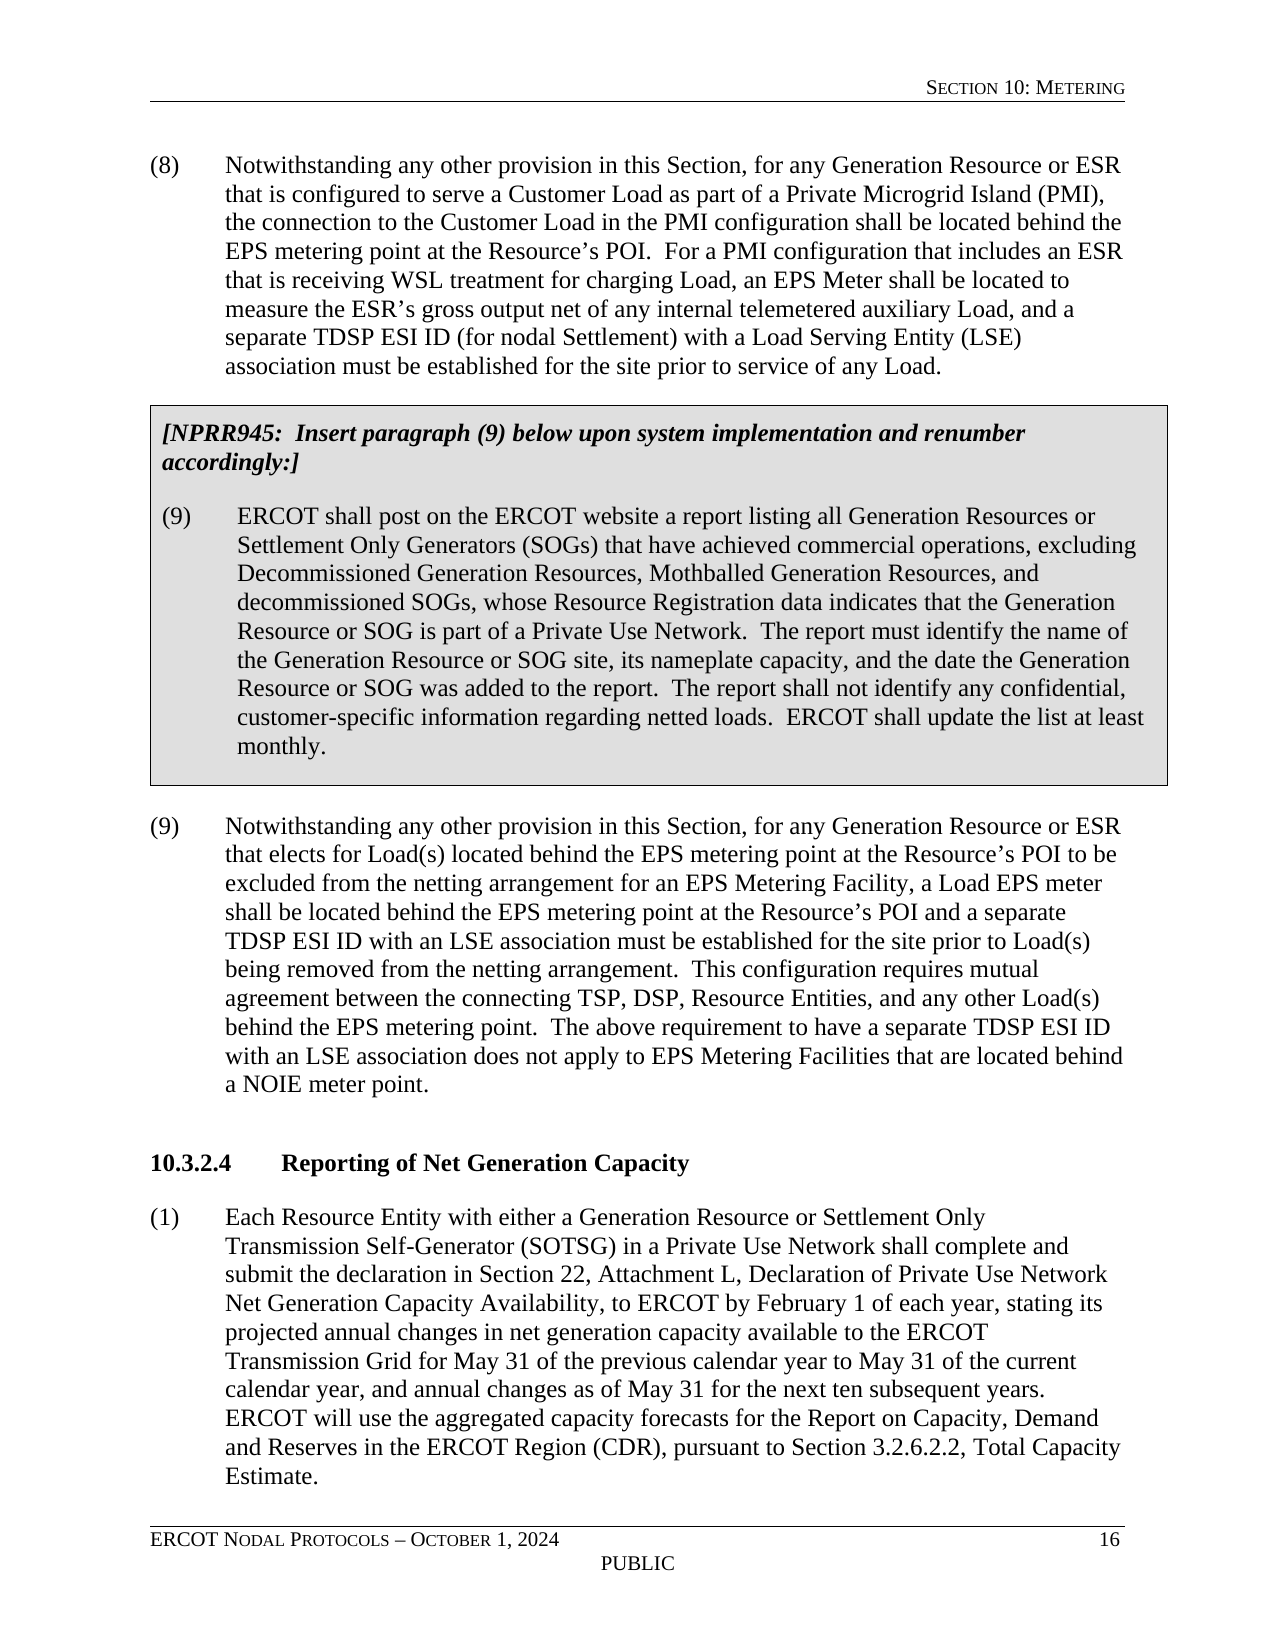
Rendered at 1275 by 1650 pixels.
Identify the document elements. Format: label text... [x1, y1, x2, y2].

list (1) Each Resource Entity with either a Generation Resource or Settlement Only Transmission Self-Generator (SOTSG) in a Private Use Network shall complete and submit the declaration in Section 22, Attachment L, Declaration of Private Use Network Net Generation Capacity Availability, to ERCOT by February 1 of each year, stating its projected annual changes in net generation capacity available to the ERCOT Transmission Grid for May 31 of the previous calendar year to May 31 of the current calendar year, and annual changes as of May 31 for the next ten subsequent years. ERCOT will use the aggregated capacity forecasts for the Report on Capacity, Demand and Reserves in the ERCOT Region (CDR), pursuant to Section 3.2.6.2.2, Total Capacity Estimate. [150, 1202, 1125, 1489]
text (8) Notwithstanding any other provision in this Section, for any Generation Resource or ESR that is configured to serve a Customer Load as part of a Private Microgrid Island (PMI), the connection to the Customer Load in the PMI configuration shall be located behind the EPS metering point at the Resource’s POI. For a PMI configuration that includes an ESR that is receiving WSL treatment for charging Load, an EPS Meter shall be located to measure the ESR’s gross output net of any internal telemetered auxiliary Load, and a separate TDSP ESI ID (for nodal Settlement) with a Load Serving Entity (LSE) association must be established for the site prior to service of any Load. [150, 150, 1125, 380]
table_header [NPRR945: Insert paragraph (9) below upon system implementation and renumber accordingly:] (9) ERCOT shall post on the ERCOT website a report listing all Generation Resources or Settlement Only Generators (SOGs) that have achieved commercial operations, excluding Decommissioned Generation Resources, Mothballed Generation Resources, and decommissioned SOGs, whose Resource Registration data indicates that the Generation Resource or SOG is part of a Private Use Network. The report must identify the name of the Generation Resource or SOG site, its nameplate capacity, and the date the Generation Resource or SOG was added to the report. The report shall not identify any confidential, customer-specific information regarding netted loads. ERCOT shall update the list at least monthly. [151, 406, 1167, 785]
text (9) Notwithstanding any other provision in this Section, for any Generation Resource or ESR that elects for Load(s) located behind the EPS metering point at the Resource’s POI to be excluded from the netting arrangement for an EPS Metering Facility, a Load EPS meter shall be located behind the EPS metering point at the Resource’s POI and a separate TDSP ESI ID with an LSE association must be established for the site prior to Load(s) being removed from the netting arrangement. This configuration requires mutual agreement between the connecting TSP, DSP, Resource Entities, and any other Load(s) behind the EPS metering point. The above requirement to have a separate TDSP ESI ID with an LSE association does not apply to EPS Metering Facilities that are located behind a NOIE meter point. [150, 811, 1125, 1098]
text 10.3.2.4 Reporting of Net Generation Capacity [150, 1148, 1125, 1177]
